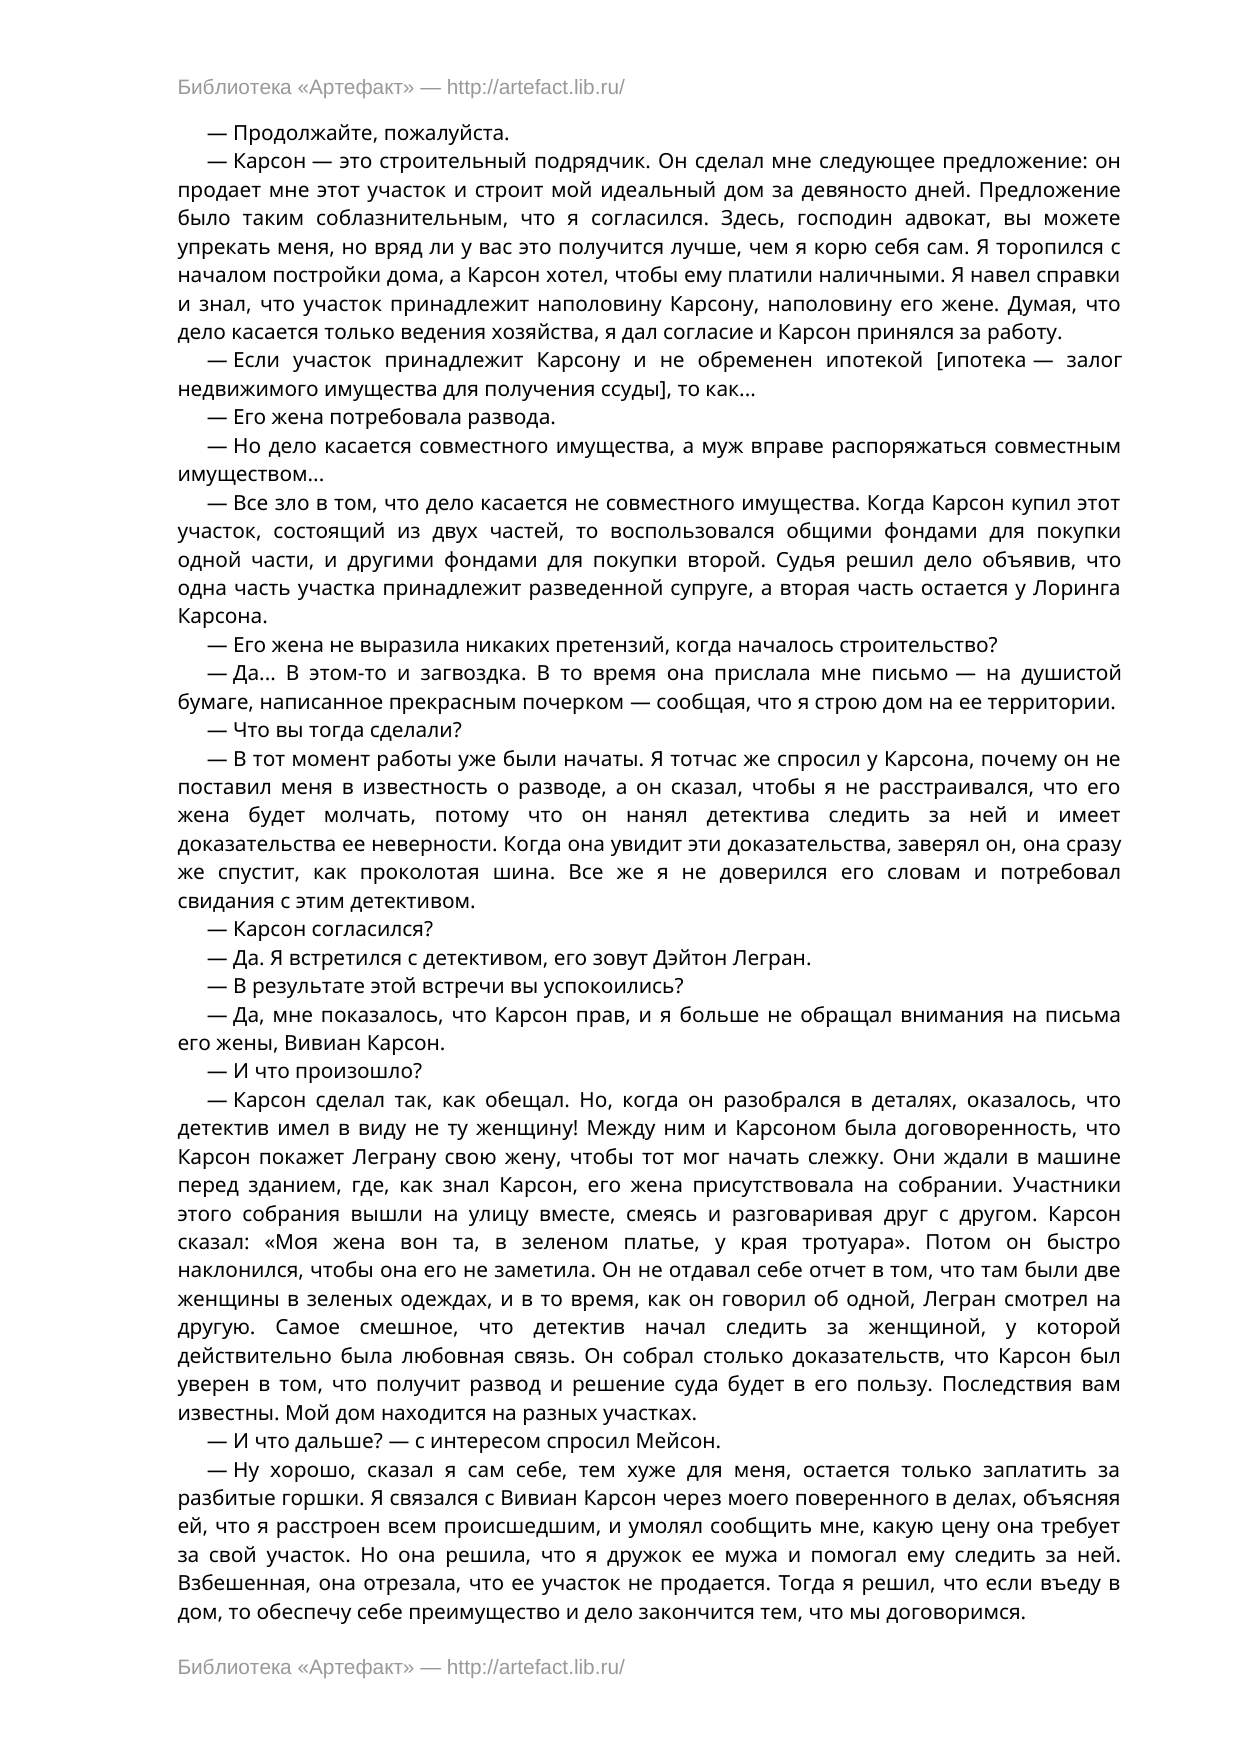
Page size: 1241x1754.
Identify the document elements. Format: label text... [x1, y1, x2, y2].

text — Его жена не выразила никаких претензий, когда началось строительство? [177, 630, 1122, 658]
text — В результате этой встречи вы успокоились? [177, 971, 1122, 1000]
text — Ну хорошо, сказал я сам себе, тем хуже для меня, остается только заплатить за разбитые горшки. Я связался с Вивиан Карсон через моего поверенного в делах, объясняя ей, что я расстроен всем происшедшим, и умолял сообщить мне, какую цену она требует за свой участок. Но она решила, что я дружок ее мужа и помогал ему следить за ней. Взбешенная, она отрезала, что ее участок не продается. Тогда я решил, что если въеду в дом, то обеспечу себе преимущество и дело закончится тем, что мы договоримся. [177, 1455, 1122, 1625]
text — Да... В этом-то и загвоздка. В то время она прислала мне письмо — на душистой бумаге, написанное прекрасным почерком — сообщая, что я строю дом на ее территории. [177, 658, 1122, 715]
text — Карсон — это строительный подрядчик. Он сделал мне следующее предложение: он продает мне этот участок и строит мой идеальный дом за девяносто дней. Предложение было таким соблазнительным, что я согласился. Здесь, господин адвокат, вы можете упрекать меня, но вряд ли у вас это получится лучше, чем я корю себя сам. Я торопился с началом постройки дома, а Карсон хотел, чтобы ему платили наличными. Я навел справки и знал, что участок принадлежит наполовину Карсону, наполовину его жене. Думая, что дело касается только ведения хозяйства, я дал согласие и Карсон принялся за работу. [177, 147, 1122, 346]
text — Да. Я встретился с детективом, его зовут Дэйтон Легран. [177, 943, 1122, 971]
text — Карсон сделал так, как обещал. Но, когда он разобрался в деталях, оказалось, что детектив имел в виду не ту женщину! Между ним и Карсоном была договоренность, что Карсон покажет Леграну свою жену, чтобы тот мог начать слежку. Они ждали в машине перед зданием, где, как знал Карсон, его жена присутствовала на собрании. Участники этого собрания вышли на улицу вместе, смеясь и разговаривая друг с другом. Карсон сказал: «Моя жена вон та, в зеленом платье, у края тротуара». Потом он быстро наклонился, чтобы она его не заметила. Он не отдавал себе отчет в том, что там были две женщины в зеленых одеждах, и в то время, как он говорил об одной, Легран смотрел на другую. Самое смешное, что детектив начал следить за женщиной, у которой действительно была любовная связь. Он собрал столько доказательств, что Карсон был уверен в том, что получит развод и решение суда будет в его пользу. Последствия вам известны. Мой дом находится на разных участках. [177, 1085, 1122, 1426]
text — Все зло в том, что дело касается не совместного имущества. Когда Карсон купил этот участок, состоящий из двух частей, то воспользовался общими фондами для покупки одной части, и другими фондами для покупки второй. Судья решил дело объявив, что одна часть участка принадлежит разведенной супруге, а вторая часть остается у Лоринга Карсона. [177, 488, 1122, 630]
text — Продолжайте, пожалуйста. [177, 118, 1122, 147]
text — Да, мне показалось, что Карсон прав, и я больше не обращал внимания на письма его жены, Вивиан Карсон. [177, 1000, 1122, 1057]
text — Его жена потребовала развода. [177, 402, 1122, 431]
text — Карсон согласился? [177, 914, 1122, 943]
text — И что произошло? [177, 1057, 1122, 1085]
text — Если участок принадлежит Карсону и не обременен ипотекой [ипотека — залог недвижимого имущества для получения ссуды], то как... [177, 346, 1122, 402]
text — Что вы тогда сделали? [177, 715, 1122, 744]
text — И что дальше? — с интересом спросил Мейсон. [177, 1426, 1122, 1455]
text — В тот момент работы уже были начаты. Я тотчас же спросил у Карсона, почему он не поставил меня в известность о разводе, а он сказал, чтобы я не расстраивался, что его жена будет молчать, потому что он нанял детектива следить за ней и имеет доказательства ее неверности. Когда она увидит эти доказательства, заверял он, она сразу же спустит, как проколотая шина. Все же я не доверился его словам и потребовал свидания с этим детективом. [177, 744, 1122, 914]
text — Но дело касается совместного имущества, а муж вправе распоряжаться совместным имуществом... [177, 431, 1122, 488]
